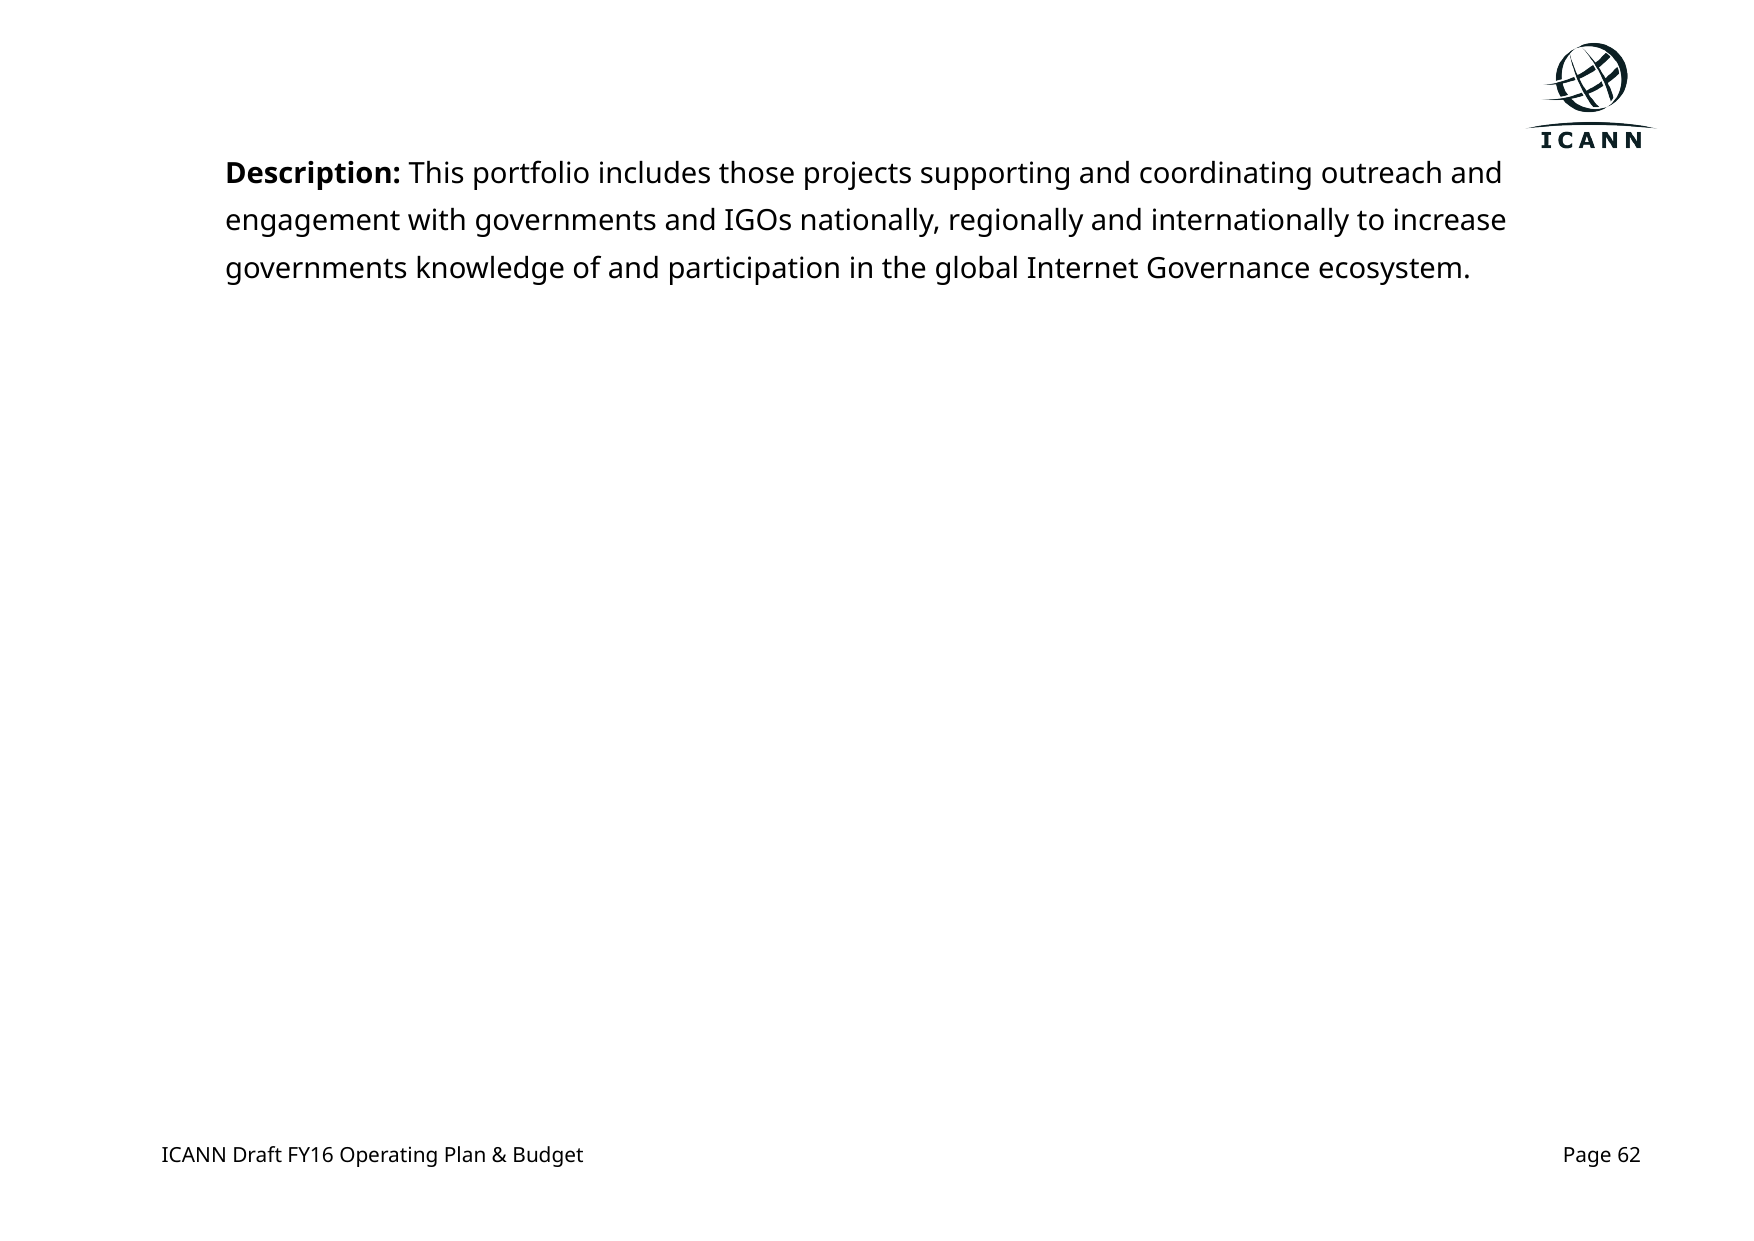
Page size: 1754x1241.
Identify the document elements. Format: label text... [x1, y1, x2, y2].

text Description: This portfolio includes those projects supporting and coordinating outreach and engagement with governments and IGOs nationally, regionally and internationally to increase governments knowledge of and participation in the global Internet Governance ecosystem. [225, 152, 1604, 287]
picture [1518, 39, 1664, 152]
